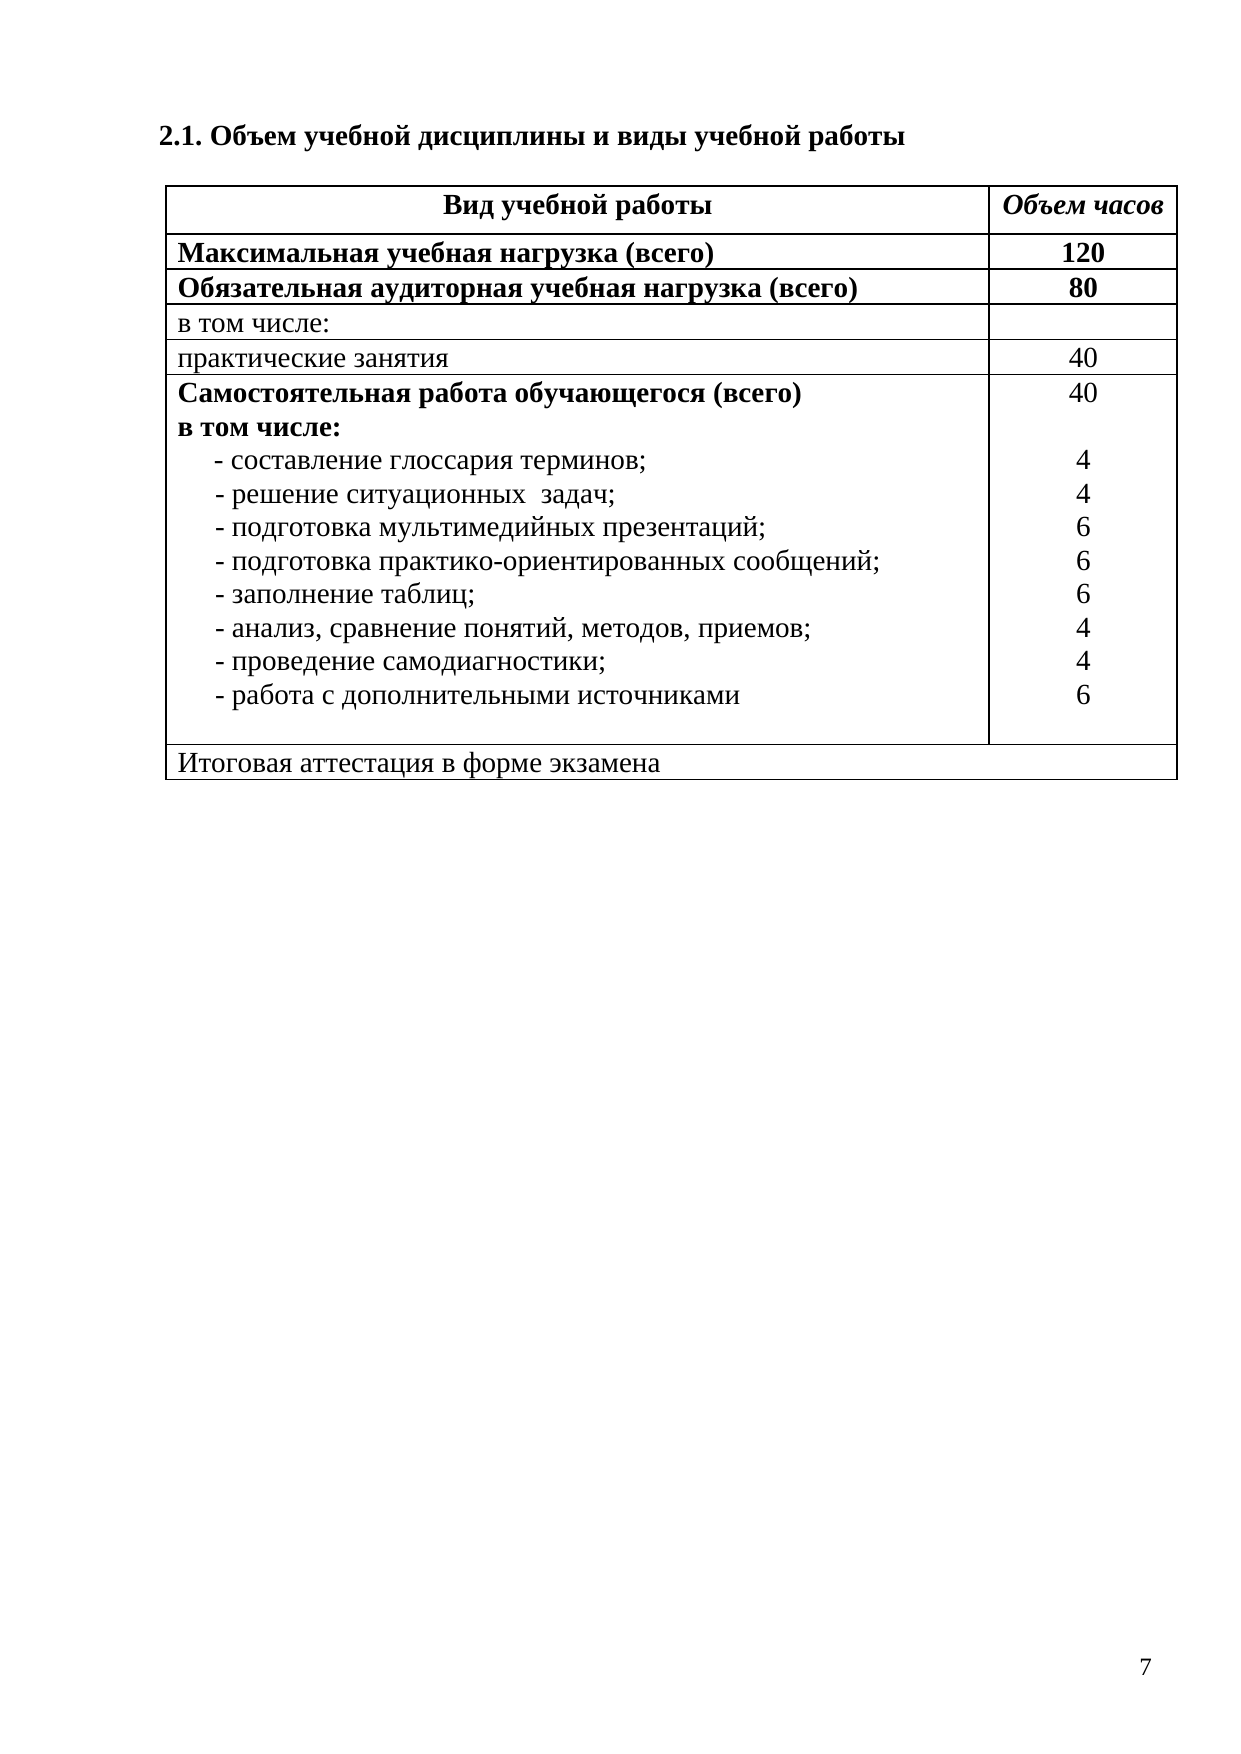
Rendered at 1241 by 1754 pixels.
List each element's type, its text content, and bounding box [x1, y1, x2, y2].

table_header Объем часов [990, 187, 1176, 233]
table_cell 40 4 4 6 6 6 4 4 6 [990, 375, 1176, 744]
table_cell практические занятия [167, 340, 988, 373]
table_cell Итоговая аттестация в форме экзамена [167, 745, 1176, 779]
table_cell 80 [990, 270, 1176, 303]
table_cell Обязательная аудиторная учебная нагрузка (всего) [167, 270, 988, 303]
table_cell [990, 305, 1176, 338]
table_header Вид учебной работы [167, 187, 988, 233]
text 2.1. Объем учебной дисциплины и виды учебной работы [158, 118, 1152, 152]
table_cell 40 [990, 340, 1176, 373]
table_cell в том числе: [167, 305, 988, 338]
table_cell Самостоятельная работа обучающегося (всего) в том числе: - составление глоссария терминов; - решение ситуационных задач; - подготовка мультимедийных презентаций; - подготовка практико-ориентированных сообщений; - заполнение таблиц; - анализ, сравнение понятий, методов, приемов; - проведение самодиагностики; - работа с дополнительными источниками [167, 375, 988, 744]
table_cell Максимальная учебная нагрузка (всего) [167, 235, 988, 268]
table_cell 120 [990, 235, 1176, 268]
